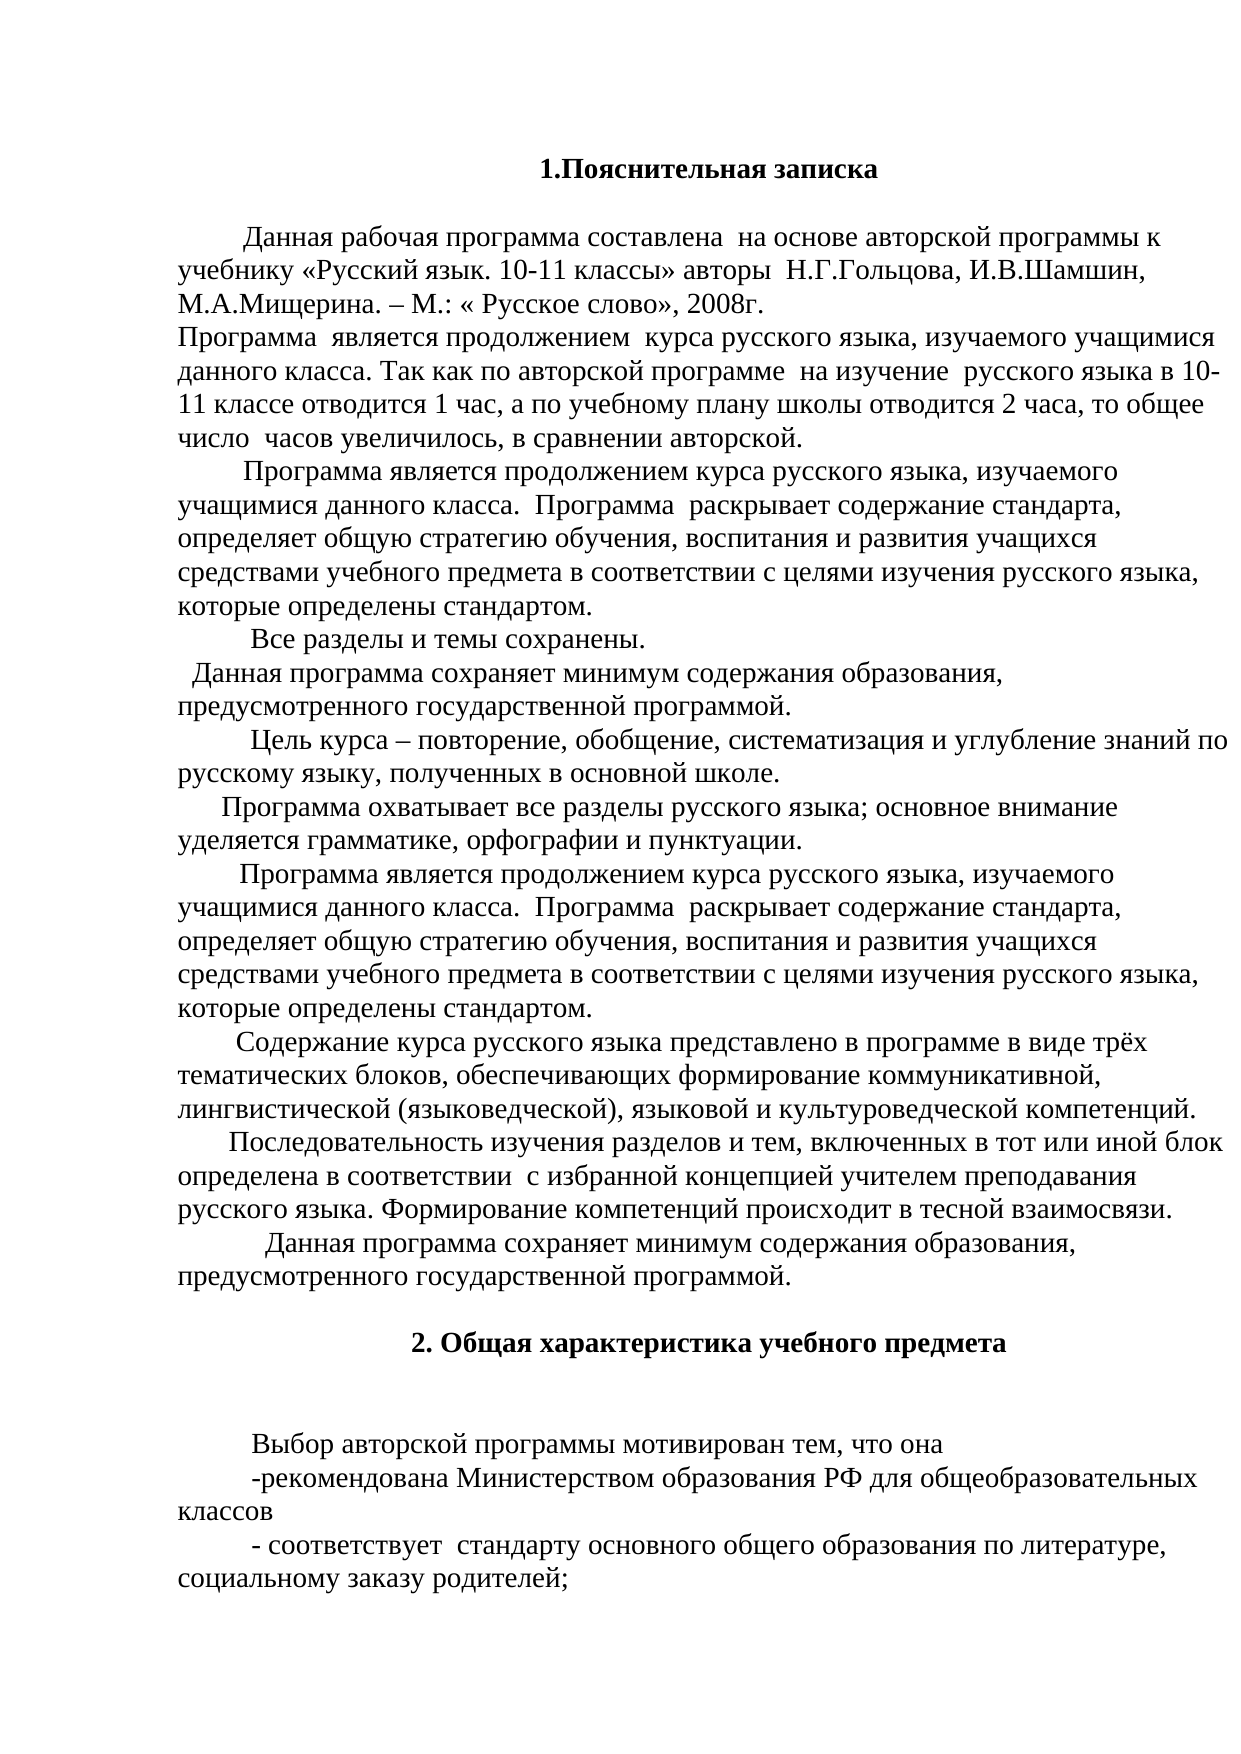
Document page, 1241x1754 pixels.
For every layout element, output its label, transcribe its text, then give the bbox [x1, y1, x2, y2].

text - соответствует стандарту основного общего образования по литературе, социальному заказу родителей; [177, 1527, 1240, 1594]
text Выбор авторской программы мотивирован тем, что она [177, 1426, 1240, 1460]
text Данная рабочая программа составлена на основе авторской программы к учебнику «Русский язык. 10-11 классы» авторы Н.Г.Гольцова, И.В.Шамшин, М.А.Мищерина. – М.: « Русское слово», 2008г. [177, 219, 1240, 319]
text Цель курса – повторение, обобщение, систематизация и углубление знаний по русскому языку, полученных в основной школе. [177, 722, 1240, 789]
text Последовательность изучения разделов и тем, включенных в тот или иной блок определена в соответствии с избранной концепцией учителем преподавания русского языка. Формирование компетенций происходит в тесной взаимосвязи. [177, 1124, 1240, 1225]
text Программа является продолжением курса русского языка, изучаемого учащимися данного класса. Программа раскрывает содержание стандарта, определяет общую стратегию обучения, воспитания и развития учащихся средствами учебного предмета в соответствии с целями изучения русского языка, которые определены стандартом. [177, 453, 1240, 621]
text Данная программа сохраняет минимум содержания образования, предусмотренного государственной программой. [177, 1225, 1240, 1292]
text -рекомендована Министерством образования РФ для общеобразовательных классов [177, 1460, 1240, 1527]
text Программа является продолжением курса русского языка, изучаемого учащимися данного класса. Программа раскрывает содержание стандарта, определяет общую стратегию обучения, воспитания и развития учащихся средствами учебного предмета в соответствии с целями изучения русского языка, которые определены стандартом. [177, 856, 1240, 1024]
text 2. Общая характеристика учебного предмета [177, 1326, 1240, 1359]
text Программа охватывает все разделы русского языка; основное внимание уделяется грамматике, орфографии и пунктуации. [177, 789, 1240, 856]
text Все разделы и темы сохранены. [177, 621, 1240, 655]
text Данная программа сохраняет минимум содержания образования, предусмотренного государственной программой. [177, 655, 1240, 722]
text Содержание курса русского языка представлено в программе в виде трёх тематических блоков, обеспечивающих формирование коммуникативной, лингвистической (языковедческой), языковой и культуроведческой компетенций. [177, 1024, 1240, 1124]
text Программа является продолжением курса русского языка, изучаемого учащимися данного класса. Так как по авторской программе на изучение русского языка в 10-11 классе отводится 1 час, а по учебному плану школы отводится 2 часа, то общее число часов увеличилось, в сравнении авторской. [177, 319, 1240, 453]
text 1.Пояснительная записка [177, 152, 1240, 185]
